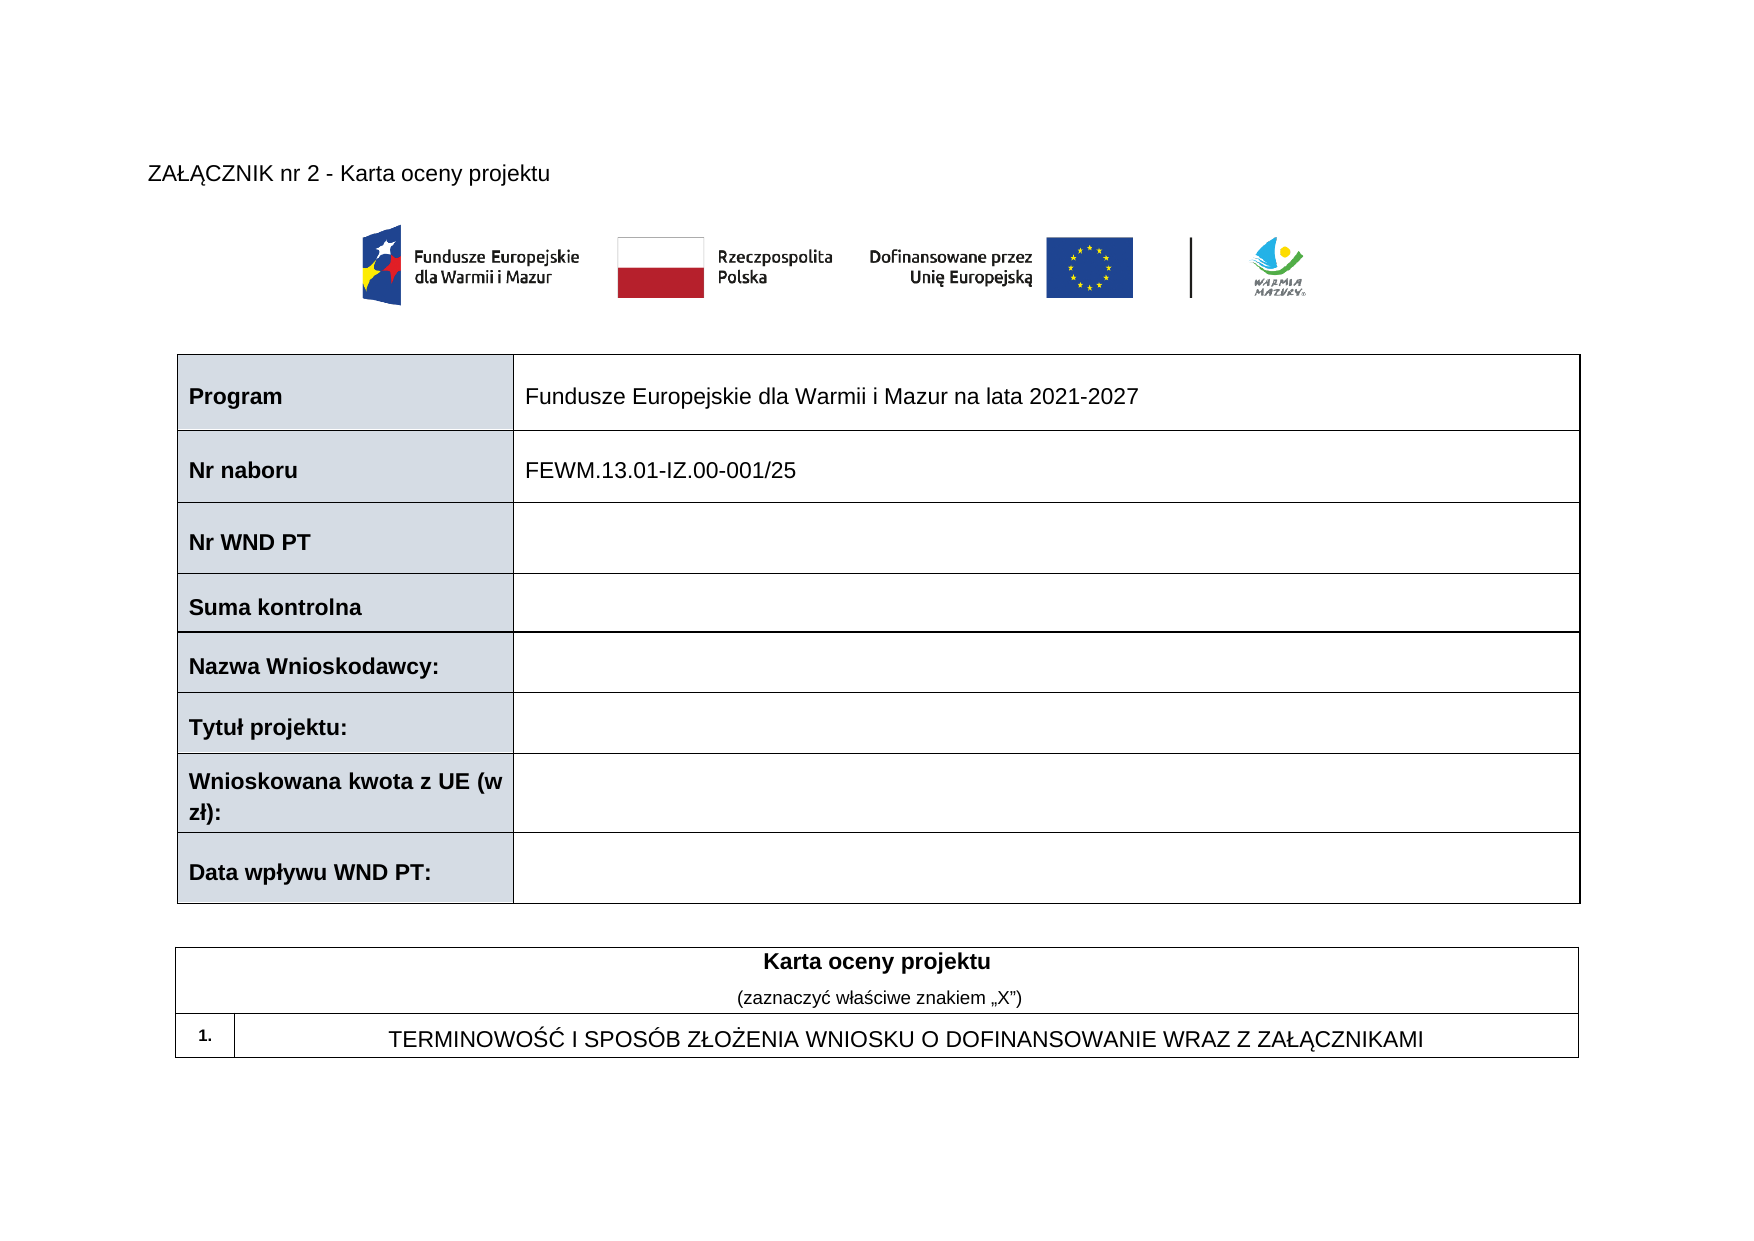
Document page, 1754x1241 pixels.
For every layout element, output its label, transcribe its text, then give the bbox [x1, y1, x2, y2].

table_cell Wnioskowana kwota z UE (w zł): [178, 754, 513, 832]
table_cell Nr WND PT [178, 503, 513, 573]
text ZAŁĄCZNIK nr 2 - Karta oceny projektu [148, 160, 1606, 186]
table_cell TERMINOWOŚĆ I SPOSÓB ZŁOŻENIA WNIOSKU O DOFINANSOWANIE WRAZ Z ZAŁĄCZNIKAMI [235, 1014, 1578, 1057]
table_cell FEWM.13.01-IZ.00-001/25 [514, 431, 1579, 502]
table_cell Nazwa Wnioskodawcy: [178, 633, 513, 692]
table_cell Suma kontrolna [178, 574, 513, 631]
table_cell Nr naboru [178, 431, 513, 502]
table_header Fundusze Europejskie dla Warmii i Mazur na lata 2021-2027 [514, 355, 1579, 429]
table_cell 1. [176, 1014, 234, 1057]
table_cell [514, 574, 1579, 631]
table_cell [514, 693, 1579, 752]
table_cell Tytuł projektu: [178, 693, 513, 752]
table_cell [514, 503, 1579, 573]
table_cell [514, 833, 1579, 902]
table_cell Data wpływu WND PT: [178, 833, 513, 902]
table_header Karta oceny projektu (zaznaczyć właściwe znakiem „X”) [176, 948, 1578, 1012]
picture [343, 204, 1411, 325]
table_cell [514, 633, 1579, 692]
table_header Program [178, 355, 513, 429]
table_cell [514, 754, 1579, 832]
